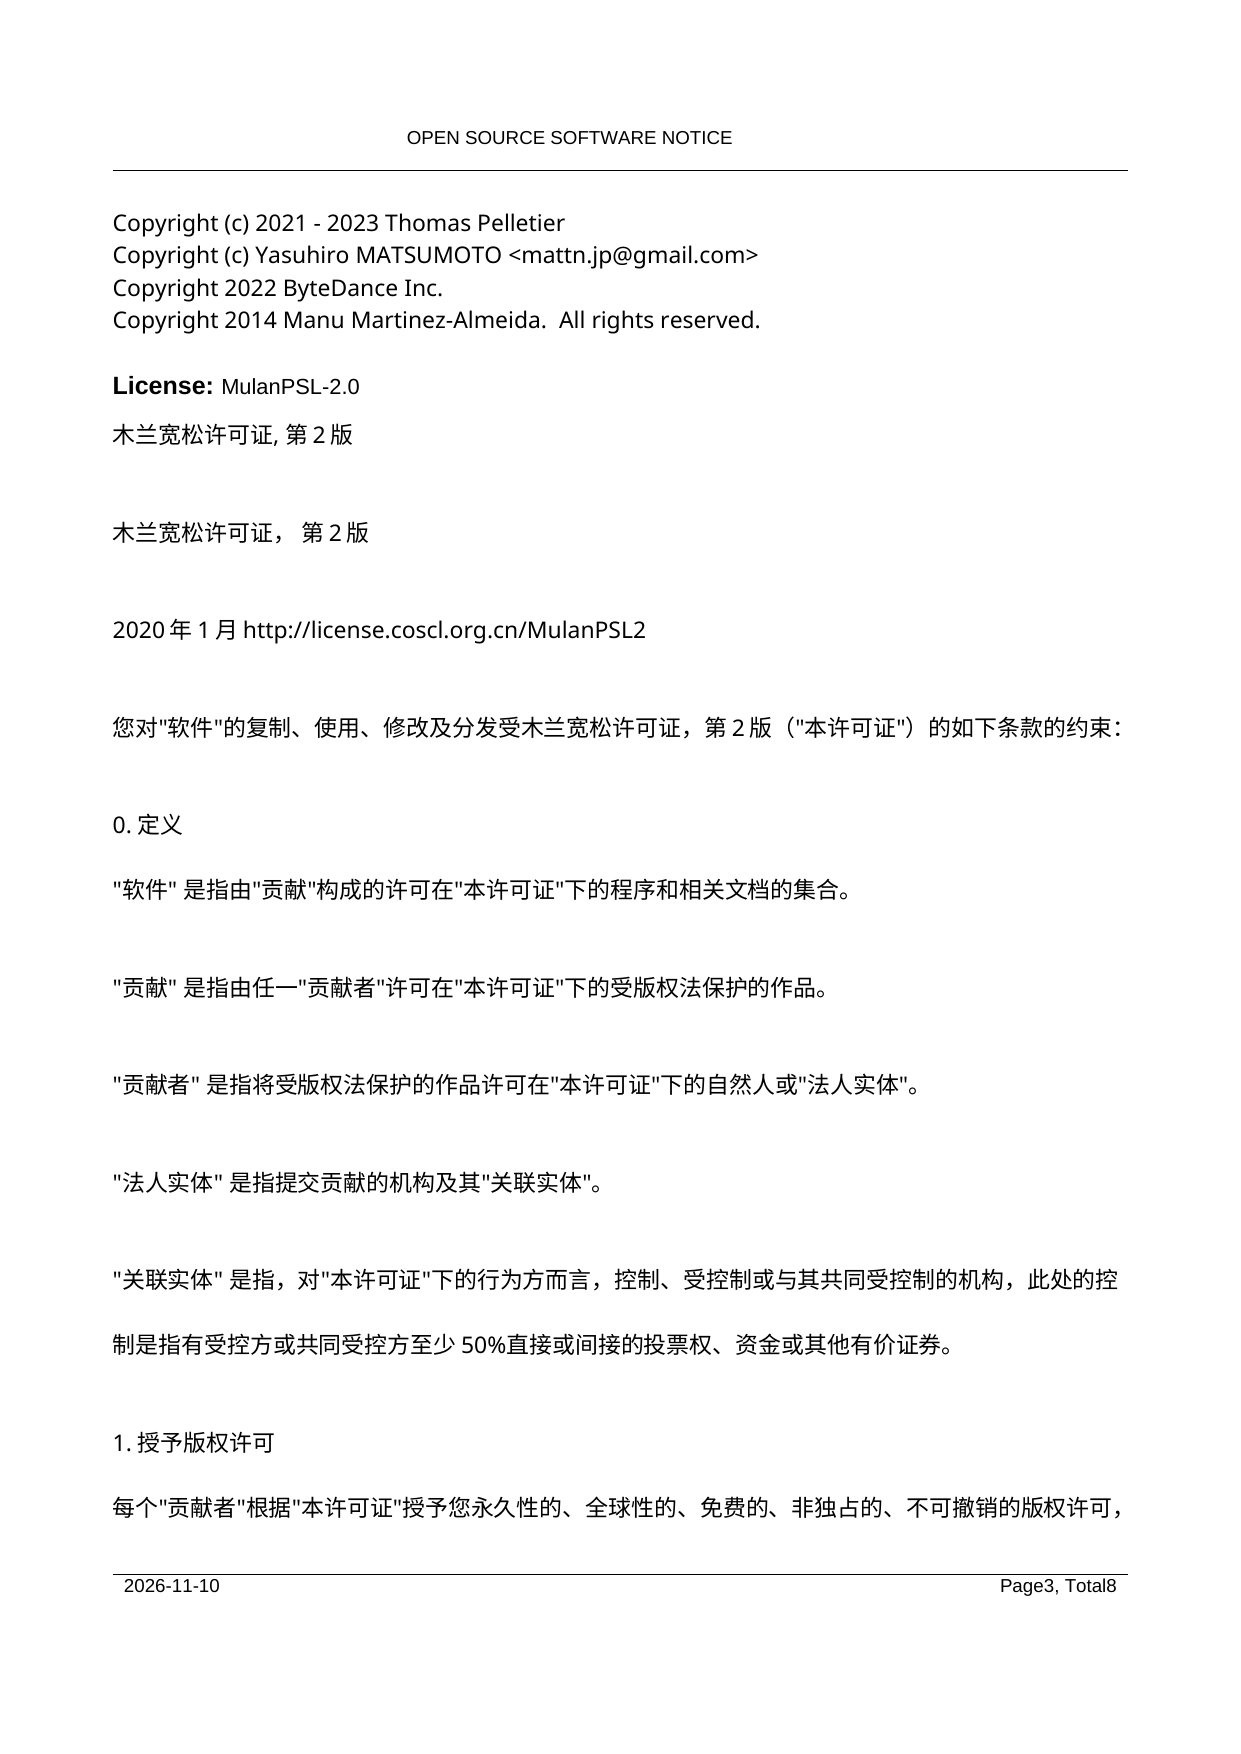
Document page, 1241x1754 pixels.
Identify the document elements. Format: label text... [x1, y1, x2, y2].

text "法人实体" 是指提交贡献的机构及其"关联实体"。 [112, 1149, 1128, 1214]
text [112, 1474, 1128, 1539]
text "贡献" 是指由任一"贡献者"许可在"本许可证"下的受版权法保护的作品。 [112, 954, 1128, 1019]
text 您对"软件"的复制、使用、修改及分发受木兰宽松许可证，第2版（"本许可证"）的如下条款的约束： [112, 694, 1128, 759]
text 0. 定义 [112, 791, 1128, 856]
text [112, 206, 1128, 369]
text License: MulanPSL-2.0 [112, 369, 1128, 401]
text 木兰宽松许可证， 第2版 [112, 499, 1128, 564]
text 1. 授予版权许可 [112, 1409, 1128, 1474]
text "软件" 是指由"贡献"构成的许可在"本许可证"下的程序和相关文档的集合。 [112, 856, 1128, 921]
text 木兰宽松许可证, 第2版 [112, 401, 1128, 466]
text 2020年1月 http://license.coscl.org.cn/MulanPSL2 [112, 596, 1128, 661]
text "关联实体" 是指，对"本许可证"下的行为方而言，控制、受控制或与其共同受控制的机构，此处的控制是指有受控方或共同受控方至少50%直接或间接的投票权、资金或其他有价证券。 [112, 1246, 1128, 1376]
text "贡献者" 是指将受版权法保护的作品许可在"本许可证"下的自然人或"法人实体"。 [112, 1051, 1128, 1116]
